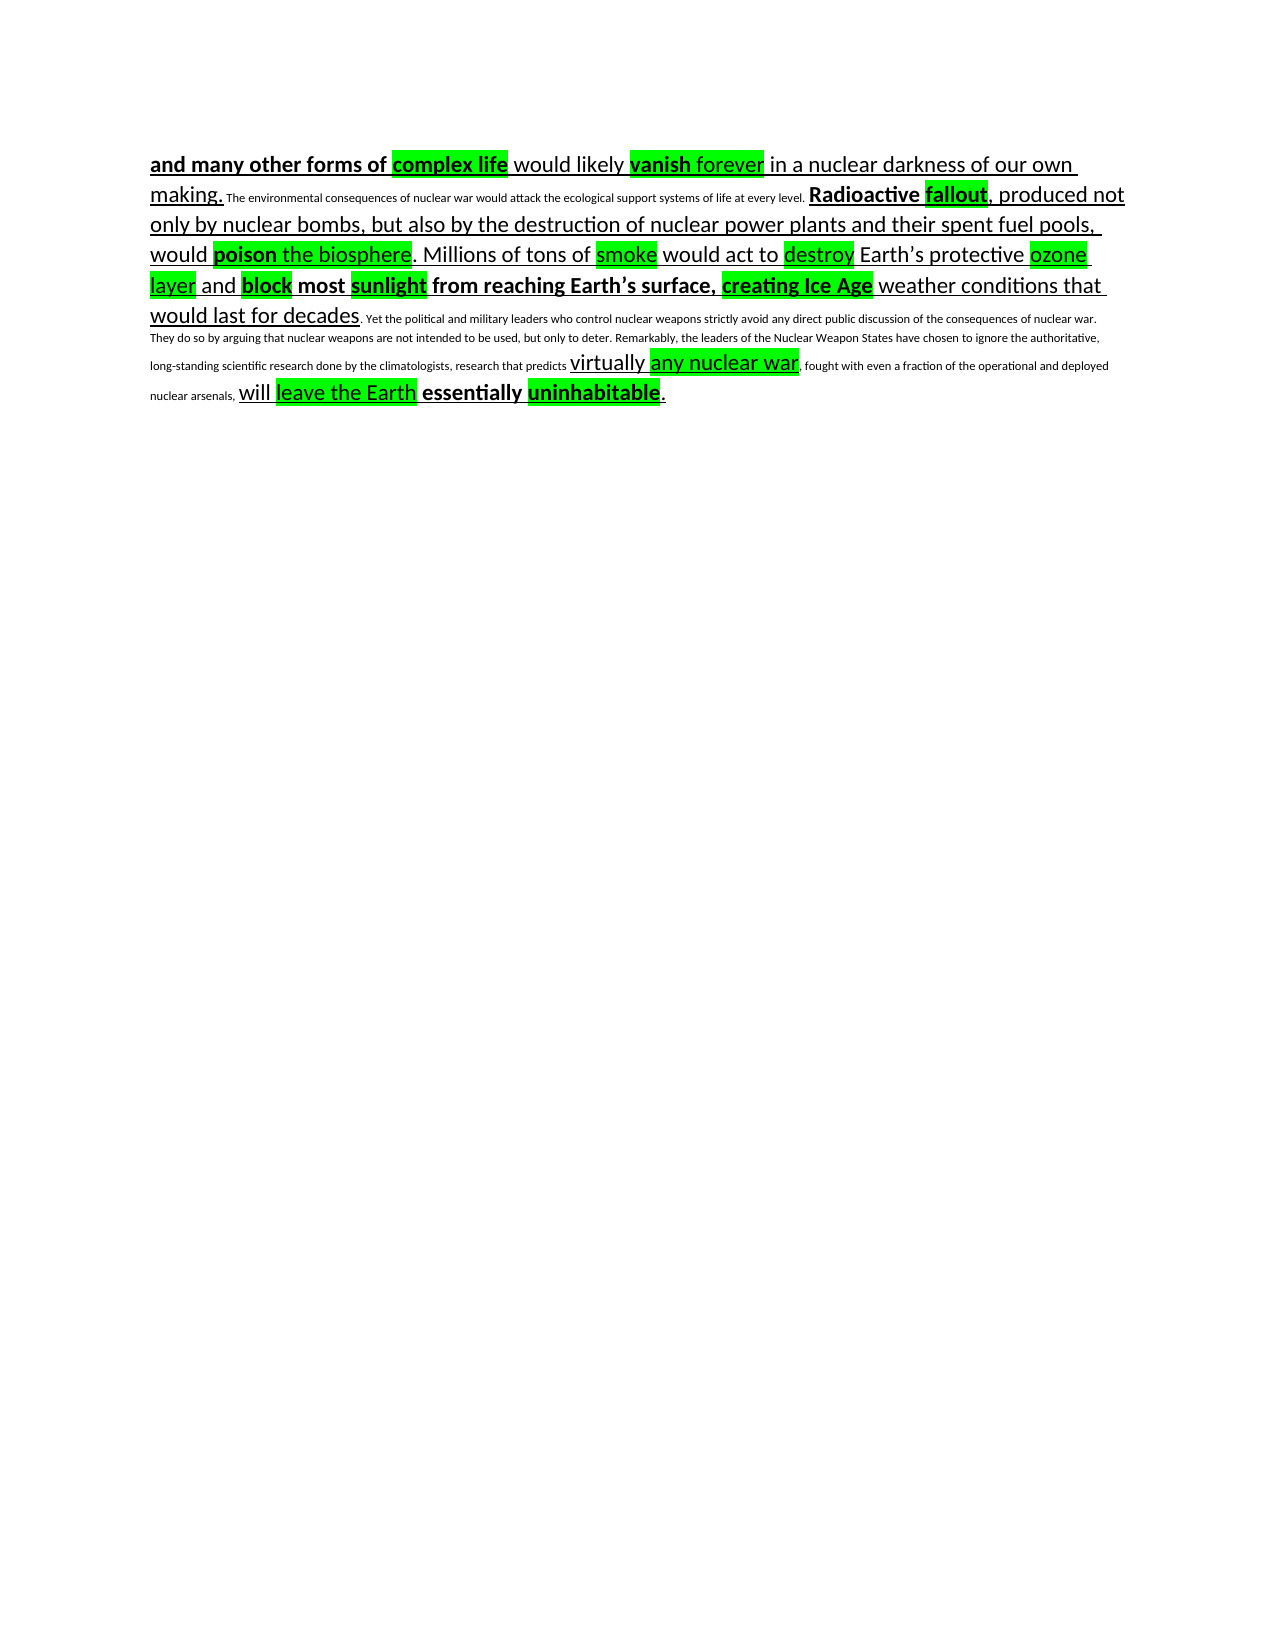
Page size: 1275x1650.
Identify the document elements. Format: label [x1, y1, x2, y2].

text [150, 150, 1125, 406]
